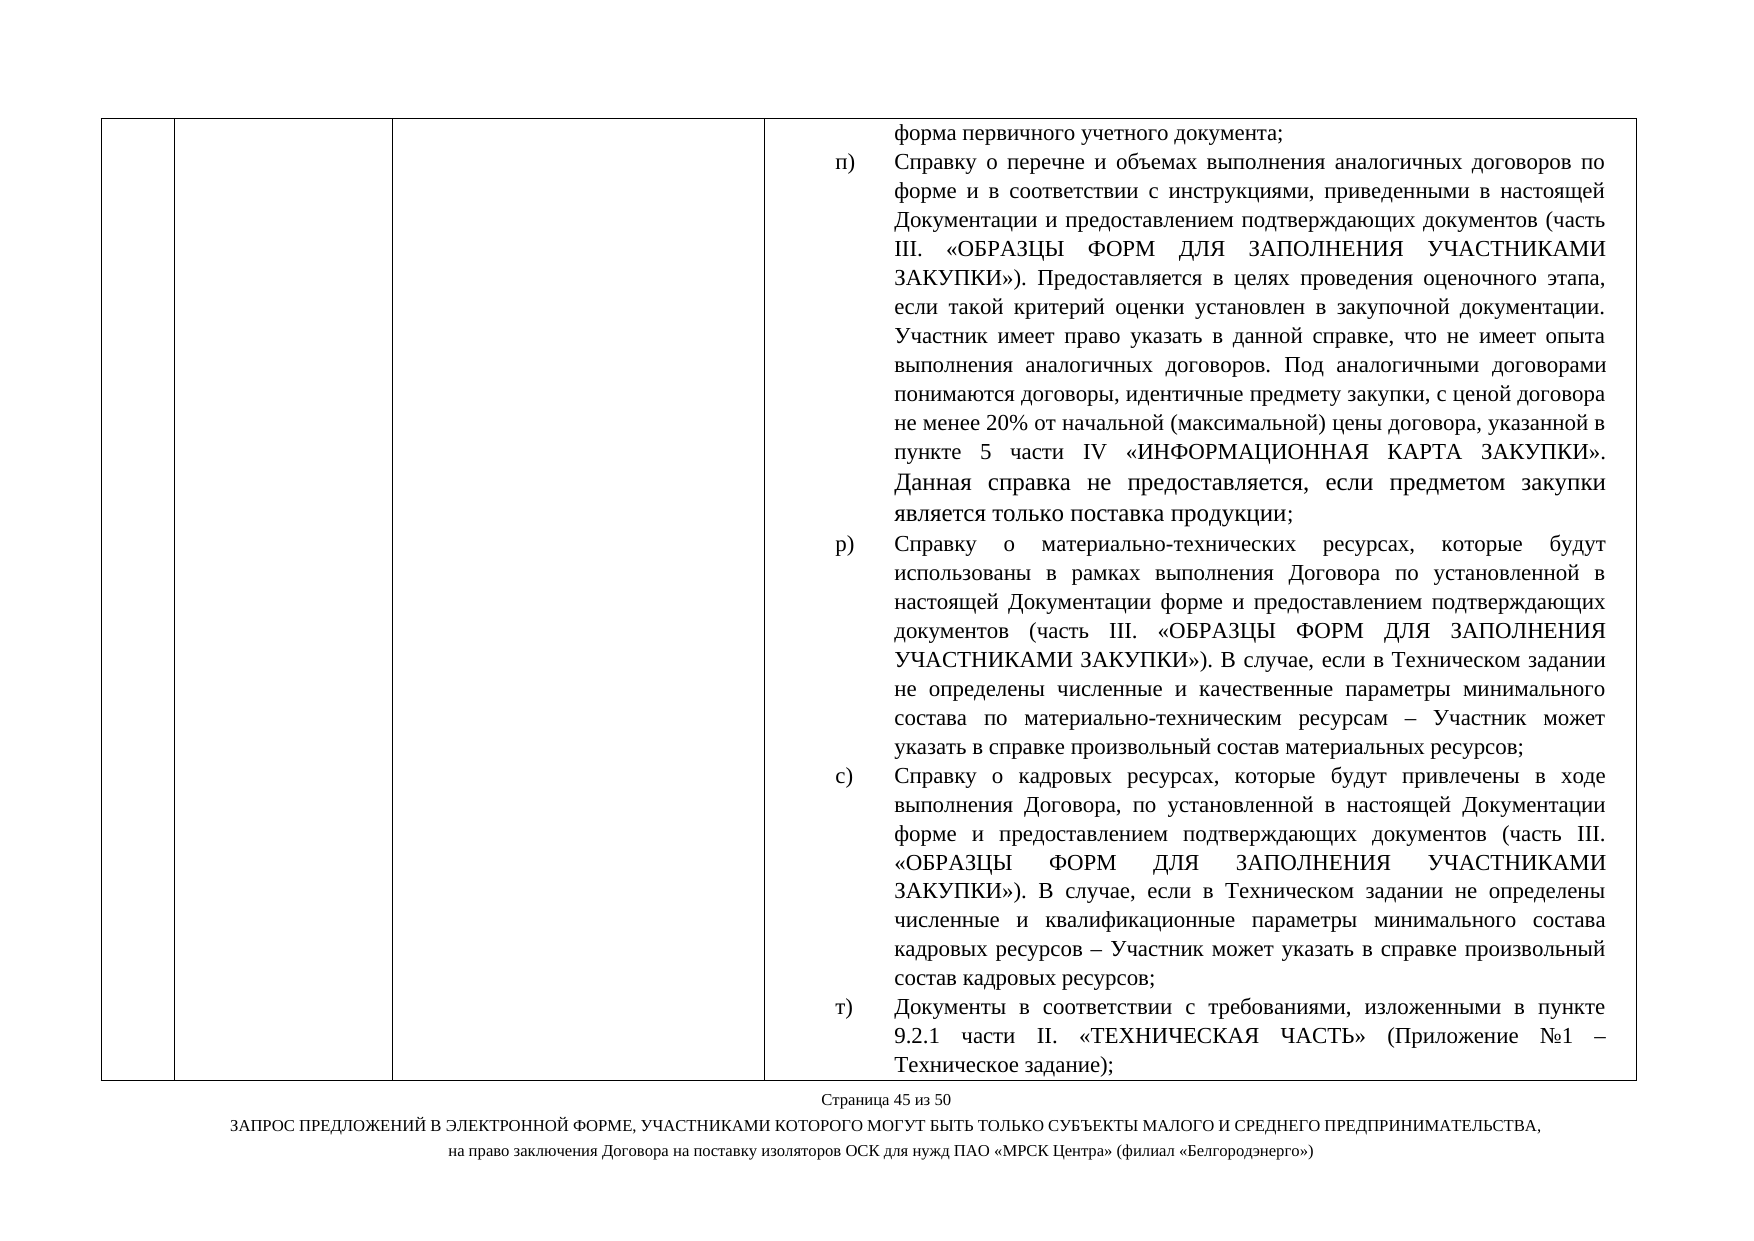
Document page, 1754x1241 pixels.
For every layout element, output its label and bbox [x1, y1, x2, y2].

table_cell [765, 119, 1636, 1080]
table_cell [393, 119, 764, 1080]
table_cell [175, 119, 392, 1080]
table_cell [102, 119, 174, 1080]
